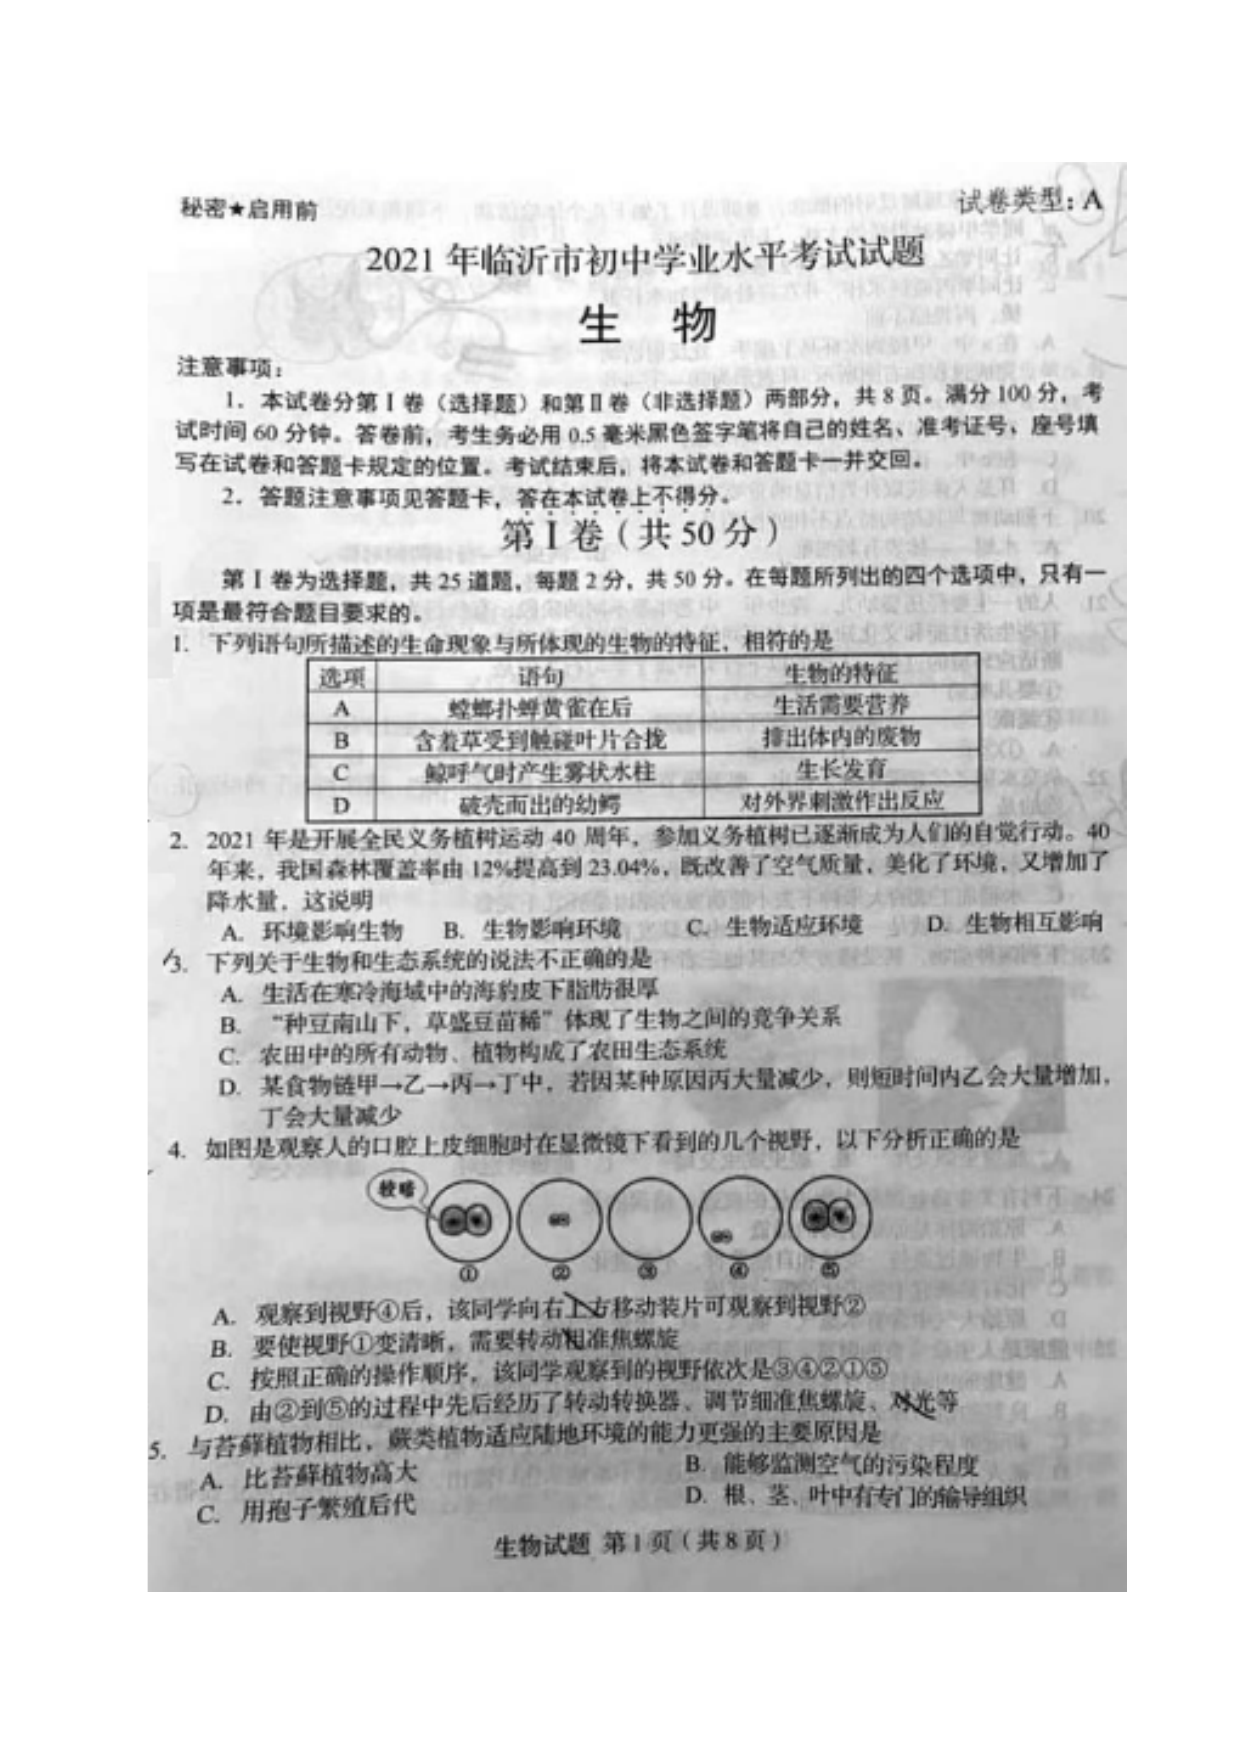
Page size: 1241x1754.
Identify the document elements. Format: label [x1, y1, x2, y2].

picture [147, 162, 1127, 1592]
